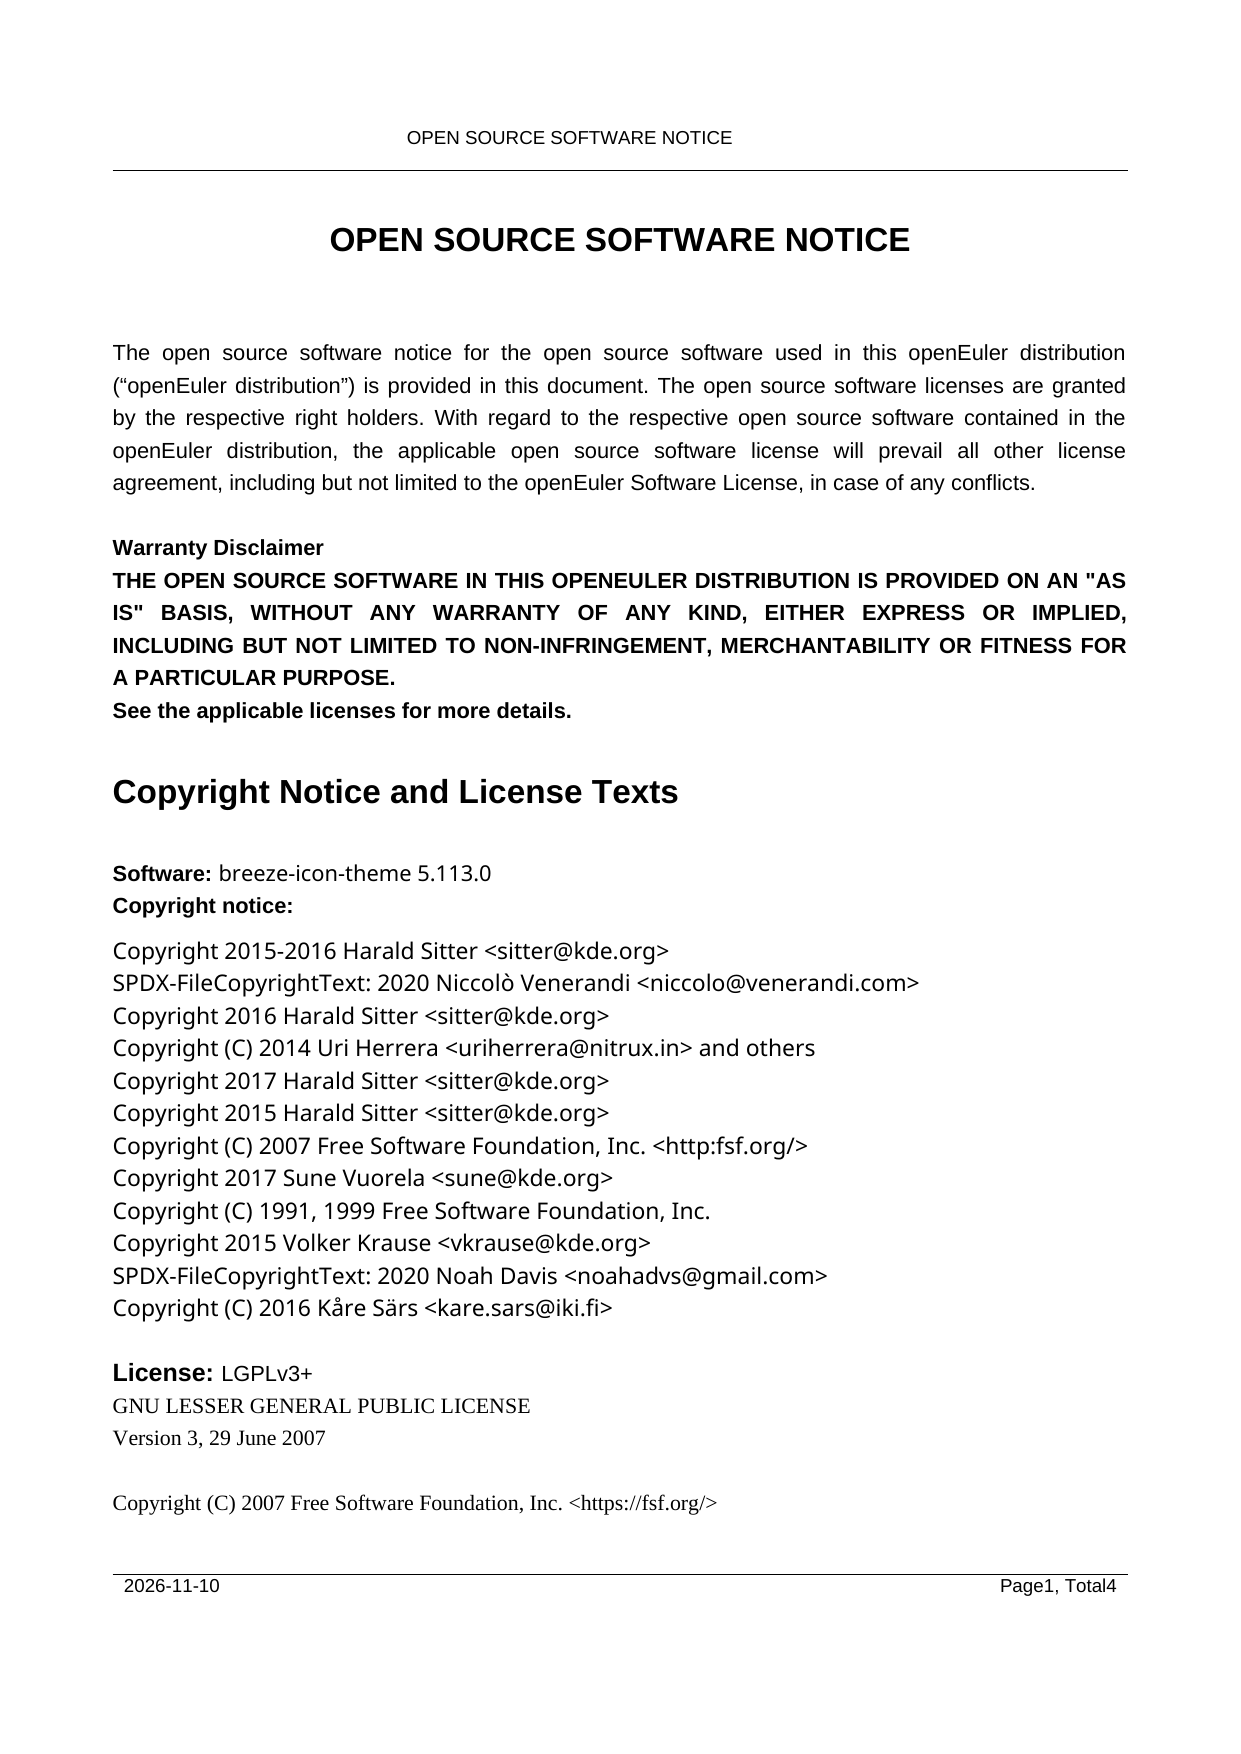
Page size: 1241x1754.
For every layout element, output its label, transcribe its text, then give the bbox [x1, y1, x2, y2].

text Copyright 2015-2016 Harald Sitter <sitter@kde.org> SPDX-FileCopyrightText: 2020 Niccolò Venerandi <niccolo@venerandi.com> Copyright 2016 Harald Sitter <sitter@kde.org> Copyright (C) 2014 Uri Herrera <uriherrera@nitrux.in> and others Copyright 2017 Harald Sitter <sitter@kde.org> Copyright 2015 Harald Sitter <sitter@kde.org> Copyright (C) 2007 Free Software Foundation, Inc. <http:fsf.org/> Copyright 2017 Sune Vuorela <sune@kde.org> Copyright (C) 1991, 1999 Free Software Foundation, Inc. Copyright 2015 Volker Krause <vkrause@kde.org> SPDX-FileCopyrightText: 2020 Noah Davis <noahadvs@gmail.com> Copyright (C) 2016 Kåre Särs <kare.sars@iki.fi> [112, 934, 1128, 1356]
title Software: breeze-icon-theme 5.113.0 [112, 856, 1128, 889]
text The open source software notice for the open source software used in this openEuler distribution (“openEuler distribution”) is provided in this document. The open source software licenses are granted by the respective right holders. With regard to the respective open source software contained in the openEuler distribution, the applicable open source software license will prevail all other license agreement, including but not limited to the openEuler Software License, in case of any conflicts. [112, 336, 1128, 499]
text License: LGPLv3+ [112, 1356, 1128, 1389]
text Warranty Disclaimer [112, 531, 1128, 564]
text Copyright notice: [112, 889, 1128, 921]
text THE OPEN SOURCE SOFTWARE IN THIS OPENEULER DISTRIBUTION IS PROVIDED ON AN "AS IS" BASIS, WITHOUT ANY WARRANTY OF ANY KIND, EITHER EXPRESS OR IMPLIED, INCLUDING BUT NOT LIMITED TO NON-INFRINGEMENT, MERCHANTABILITY OR FITNESS FOR A PARTICULAR PURPOSE. See the applicable licenses for more details. [112, 564, 1128, 726]
text OPEN SOURCE SOFTWARE NOTICE [112, 206, 1128, 271]
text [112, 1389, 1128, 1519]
text Copyright Notice and License Texts [112, 759, 1128, 824]
